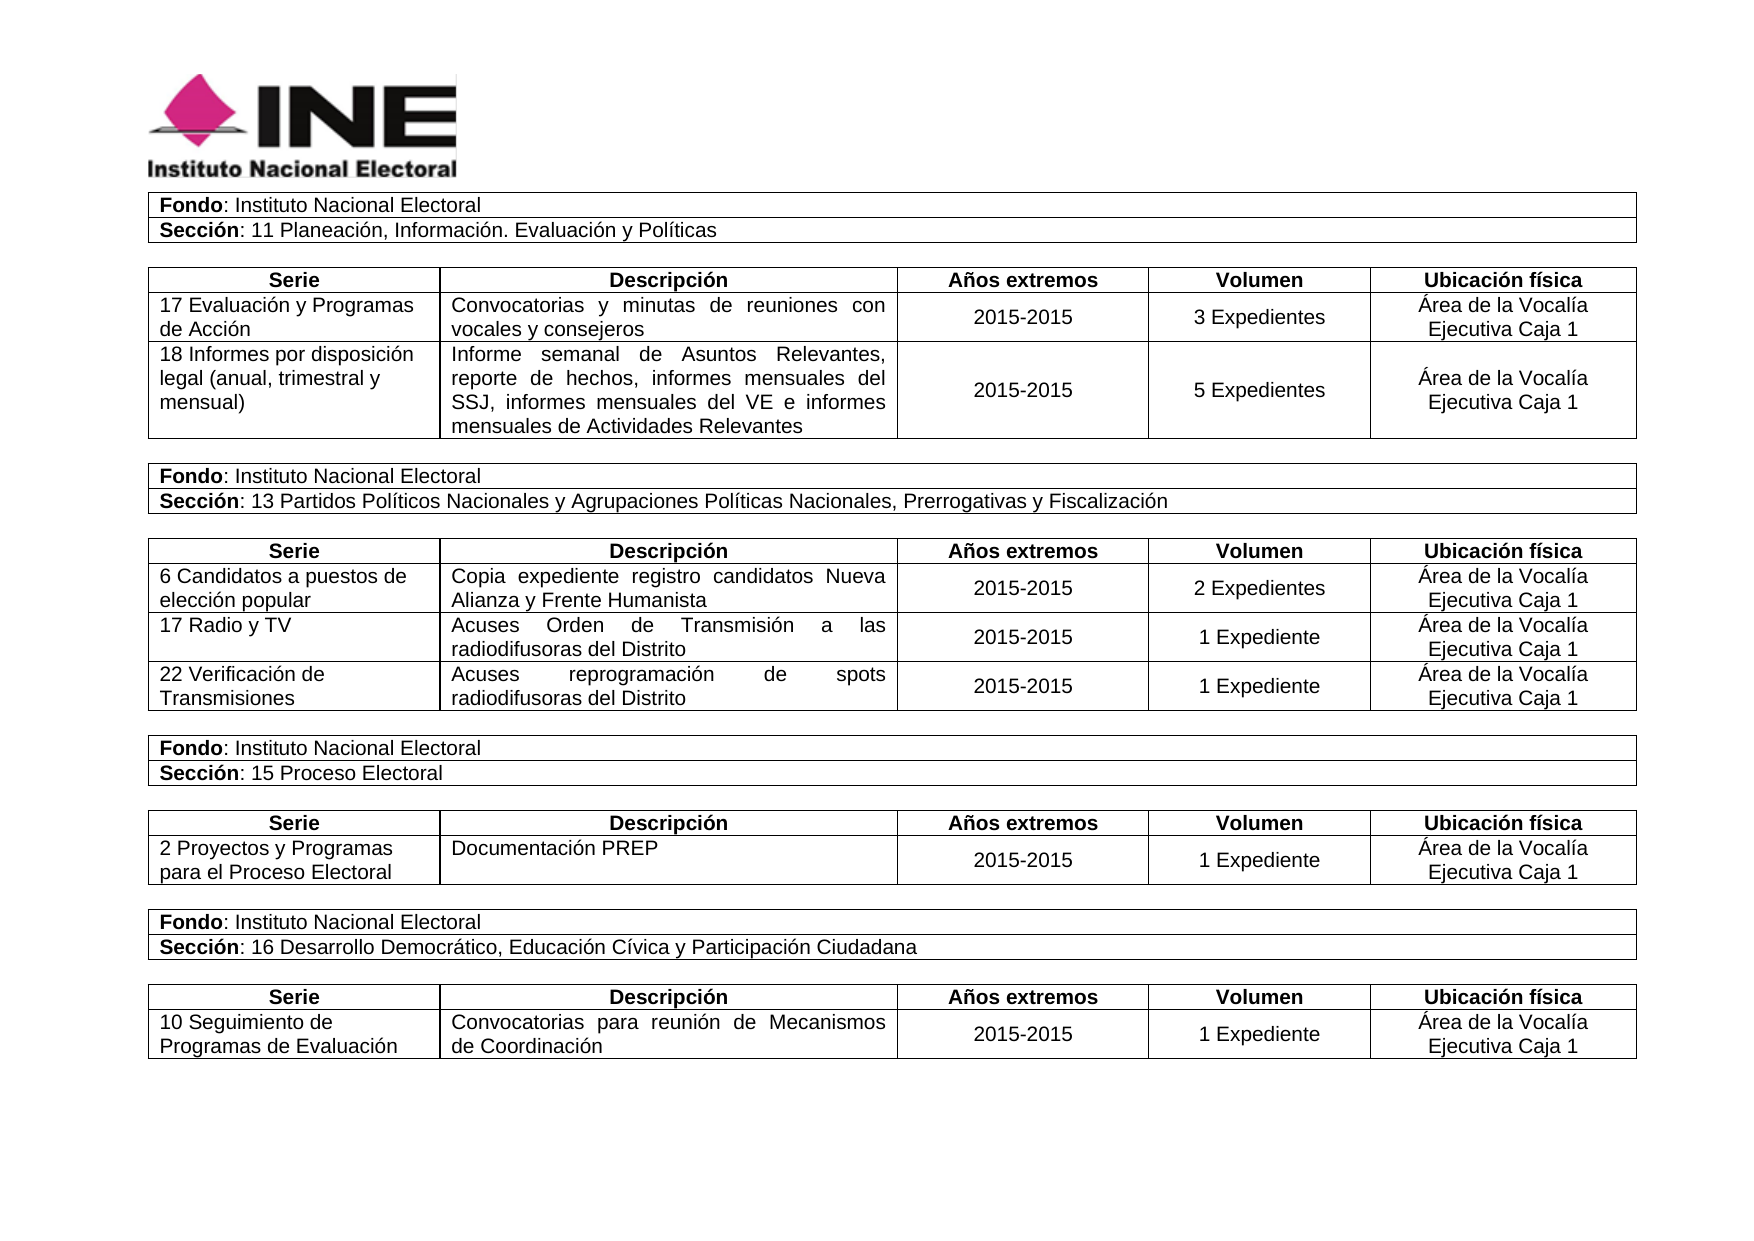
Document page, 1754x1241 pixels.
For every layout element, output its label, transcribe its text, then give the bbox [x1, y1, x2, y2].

table_header Años extremos [898, 539, 1148, 563]
table_header Ubicación física [1371, 539, 1636, 563]
table_cell 2015-2015 [898, 662, 1148, 710]
table_header Ubicación física [1371, 985, 1636, 1009]
table_header Volumen [1149, 539, 1370, 563]
table_cell 17 Radio y TV [149, 613, 439, 661]
table_cell 2015-2015 [898, 342, 1148, 438]
table_cell Área de la Vocalía Ejecutiva Caja 1 [1371, 293, 1636, 341]
table_cell Sección: 15 Proceso Electoral [149, 761, 1636, 785]
table_cell 10 Seguimiento de Programas de Evaluación [149, 1010, 439, 1058]
table_cell Sección: 16 Desarrollo Democrático, Educación Cívica y Participación Ciudadana [149, 935, 1636, 959]
table_header Años extremos [898, 268, 1148, 292]
table_header Años extremos [898, 811, 1148, 835]
table_cell Sección: 13 Partidos Políticos Nacionales y Agrupaciones Políticas Nacionales, Prerrogativas y Fiscalización [149, 489, 1636, 513]
table_header Volumen [1149, 985, 1370, 1009]
table_header Serie [149, 539, 439, 563]
picture [148, 74, 458, 179]
table_header Volumen [1149, 811, 1370, 835]
table_cell Acuses reprogramación de spots radiodifusoras del Distrito [441, 662, 897, 710]
table_cell Área de la Vocalía Ejecutiva Caja 1 [1371, 564, 1636, 612]
table_cell 1 Expediente [1149, 662, 1370, 710]
table_cell 2 Expedientes [1149, 564, 1370, 612]
table_header Serie [149, 811, 439, 835]
table_cell 2015-2015 [898, 836, 1148, 884]
table_cell Área de la Vocalía Ejecutiva Caja 1 [1371, 1010, 1636, 1058]
table_header Ubicación física [1371, 268, 1636, 292]
table_cell Área de la Vocalía Ejecutiva Caja 1 [1371, 662, 1636, 710]
table_cell Informe semanal de Asuntos Relevantes, reporte de hechos, informes mensuales del SSJ, informes mensuales del VE e informes mensuales de Actividades Relevantes [441, 342, 897, 438]
table_header Fondo: Instituto Nacional Electoral [149, 910, 1636, 934]
table_header Serie [149, 268, 439, 292]
table_header Serie [149, 985, 439, 1009]
table_cell Área de la Vocalía Ejecutiva Caja 1 [1371, 613, 1636, 661]
table_cell 2015-2015 [898, 564, 1148, 612]
table_cell Área de la Vocalía Ejecutiva Caja 1 [1371, 342, 1636, 438]
table_cell 2 Proyectos y Programas para el Proceso Electoral [149, 836, 439, 884]
table_header Fondo: Instituto Nacional Electoral [149, 736, 1636, 760]
table_header Volumen [1149, 268, 1370, 292]
table_header Años extremos [898, 985, 1148, 1009]
table_cell 6 Candidatos a puestos de elección popular [149, 564, 439, 612]
table_header Descripción [441, 985, 897, 1009]
table_header Fondo: Instituto Nacional Electoral [149, 193, 1636, 217]
table_cell 1 Expediente [1149, 613, 1370, 661]
table_header Ubicación física [1371, 811, 1636, 835]
table_cell Acuses Orden de Transmisión a las radiodifusoras del Distrito [441, 613, 897, 661]
table_cell 1 Expediente [1149, 836, 1370, 884]
table_cell 2015-2015 [898, 1010, 1148, 1058]
table_cell 22 Verificación de Transmisiones [149, 662, 439, 710]
table_cell 17 Evaluación y Programas de Acción [149, 293, 439, 341]
table_header Descripción [441, 268, 897, 292]
table_cell 2015-2015 [898, 613, 1148, 661]
table_header Fondo: Instituto Nacional Electoral [149, 464, 1636, 488]
table_header Descripción [441, 539, 897, 563]
table_cell 18 Informes por disposición legal (anual, trimestral y mensual) [149, 342, 439, 438]
table_cell 5 Expedientes [1149, 342, 1370, 438]
table_cell Área de la Vocalía Ejecutiva Caja 1 [1371, 836, 1636, 884]
table_cell 1 Expediente [1149, 1010, 1370, 1058]
table_cell Copia expediente registro candidatos Nueva Alianza y Frente Humanista [441, 564, 897, 612]
table_cell 2015-2015 [898, 293, 1148, 341]
table_cell Convocatorias para reunión de Mecanismos de Coordinación [441, 1010, 897, 1058]
table_header Descripción [441, 811, 897, 835]
table_cell Documentación PREP [441, 836, 897, 884]
table_cell Convocatorias y minutas de reuniones con vocales y consejeros [441, 293, 897, 341]
table_cell Sección: 11 Planeación, Información. Evaluación y Políticas [149, 218, 1636, 242]
table_cell 3 Expedientes [1149, 293, 1370, 341]
